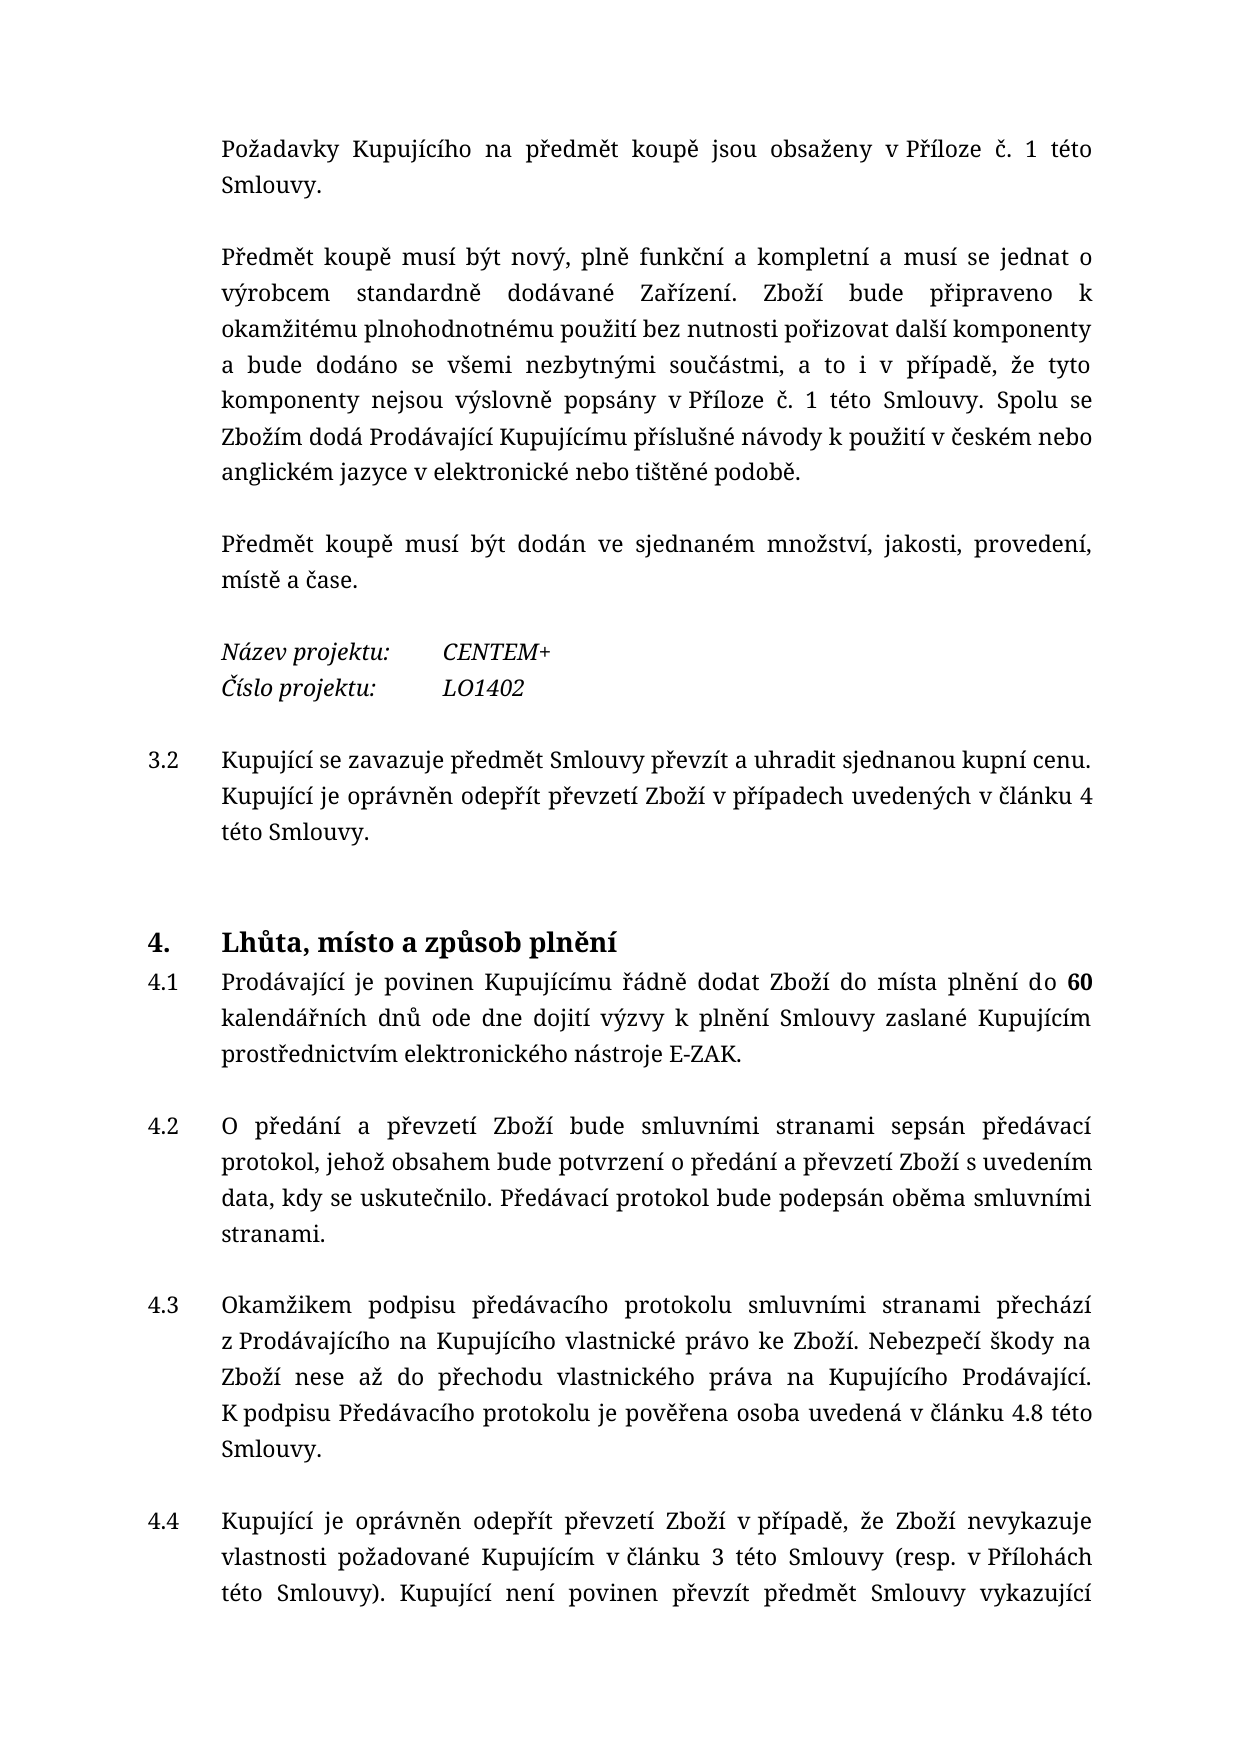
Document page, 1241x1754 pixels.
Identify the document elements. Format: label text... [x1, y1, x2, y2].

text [148, 133, 1093, 200]
text 4. Lhůta, místo a způsob plnění [148, 923, 1093, 960]
text Název projektu: CENTEM+ [221, 636, 1093, 667]
text Předmět koupě musí být dodán ve sjednaném množství, jakosti, provedení, místě a čase. [221, 528, 1093, 595]
text 4.1 Prodávající je povinen Kupujícímu řádně dodat Zboží do místa plnění do 60 kalendářních dnů ode dne dojití výzvy k plnění Smlouvy zaslané Kupujícím prostřednictvím elektronického nástroje E-ZAK. [148, 966, 1093, 1069]
text Číslo projektu: LO1402 [221, 672, 1093, 703]
text Předmět koupě musí být nový, plně funkční a kompletní a musí se jednat o výrobcem standardně dodávané Zařízení. Zboží bude připraveno k okamžitému plnohodnotnému použití bez nutnosti pořizovat další komponenty a bude dodáno se všemi nezbytnými součástmi, a to i v případě, že tyto komponenty nejsou výslovně popsány v Příloze č. 1 této Smlouvy. Spolu se Zbožím dodá Prodávající Kupujícímu příslušné návody k použití v českém nebo anglickém jazyce v elektronické nebo tištěné podobě. [221, 241, 1093, 488]
text 4.2 O předání a převzetí Zboží bude smluvními stranami sepsán předávací protokol, jehož obsahem bude potvrzení o předání a převzetí Zboží s uvedením data, kdy se uskutečnilo. Předávací protokol bude podepsán oběma smluvními stranami. [148, 1110, 1093, 1249]
text 3.2 Kupující se zavazuje předmět Smlouvy převzít a uhradit sjednanou kupní cenu. Kupující je oprávněn odepřít převzetí Zboží v případech uvedených v článku 4 této Smlouvy. [148, 744, 1093, 847]
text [148, 1505, 1093, 1608]
text 4.3 Okamžikem podpisu předávacího protokolu smluvními stranami přechází z Prodávajícího na Kupujícího vlastnické právo ke Zboží. Nebezpečí škody na Zboží nese až do přechodu vlastnického práva na Kupujícího Prodávající. K podpisu Předávacího protokolu je pověřena osoba uvedená v článku 4.8 této Smlouvy. [148, 1289, 1093, 1464]
